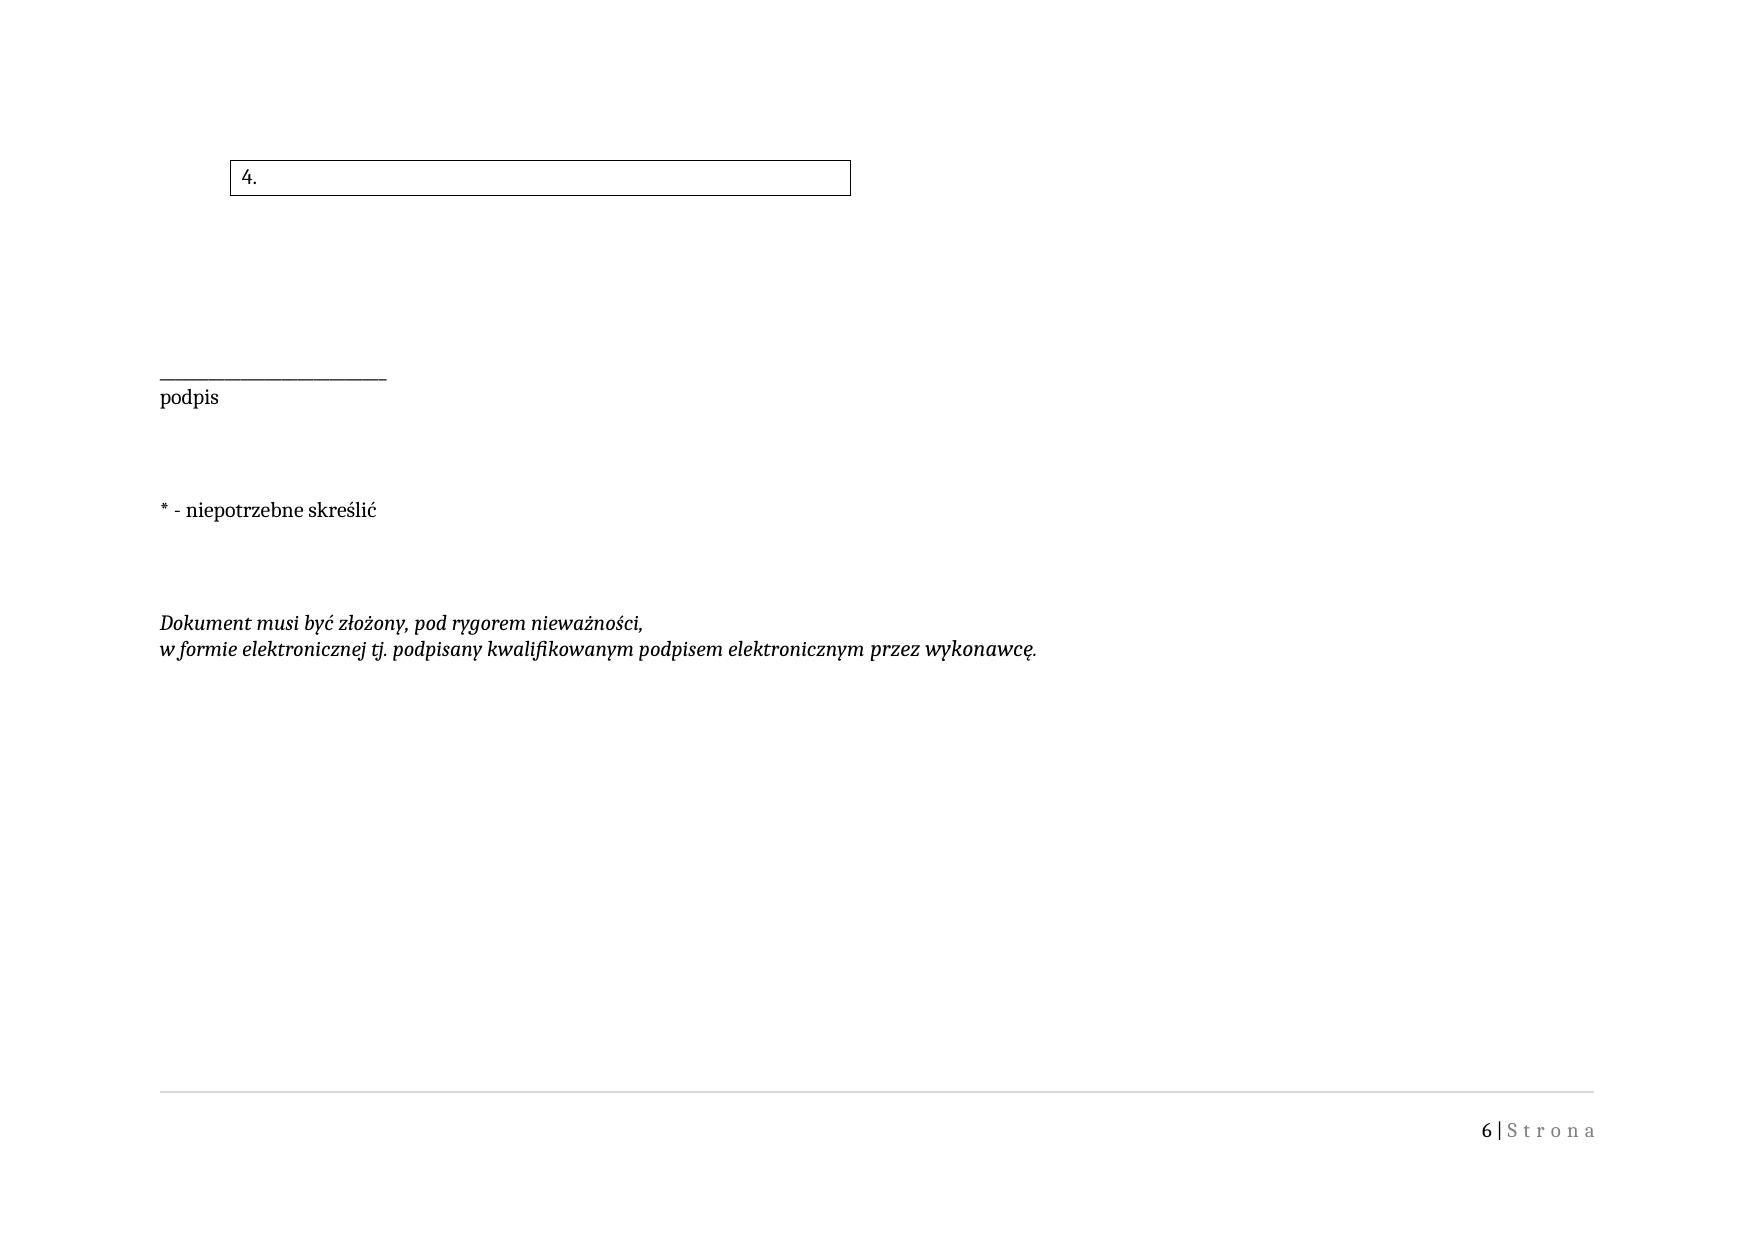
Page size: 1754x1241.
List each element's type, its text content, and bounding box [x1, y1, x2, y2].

text Dokument musi być złożony, pod rygorem nieważności, w formie elektronicznej tj. podpisany kwalifikowanym podpisem elektronicznym przez wykonawcę. [159, 611, 1594, 662]
text * - niepotrzebne skreślić [159, 498, 1594, 523]
text ____________________________ podpis [159, 359, 1594, 410]
table_cell 4. [231, 161, 850, 195]
